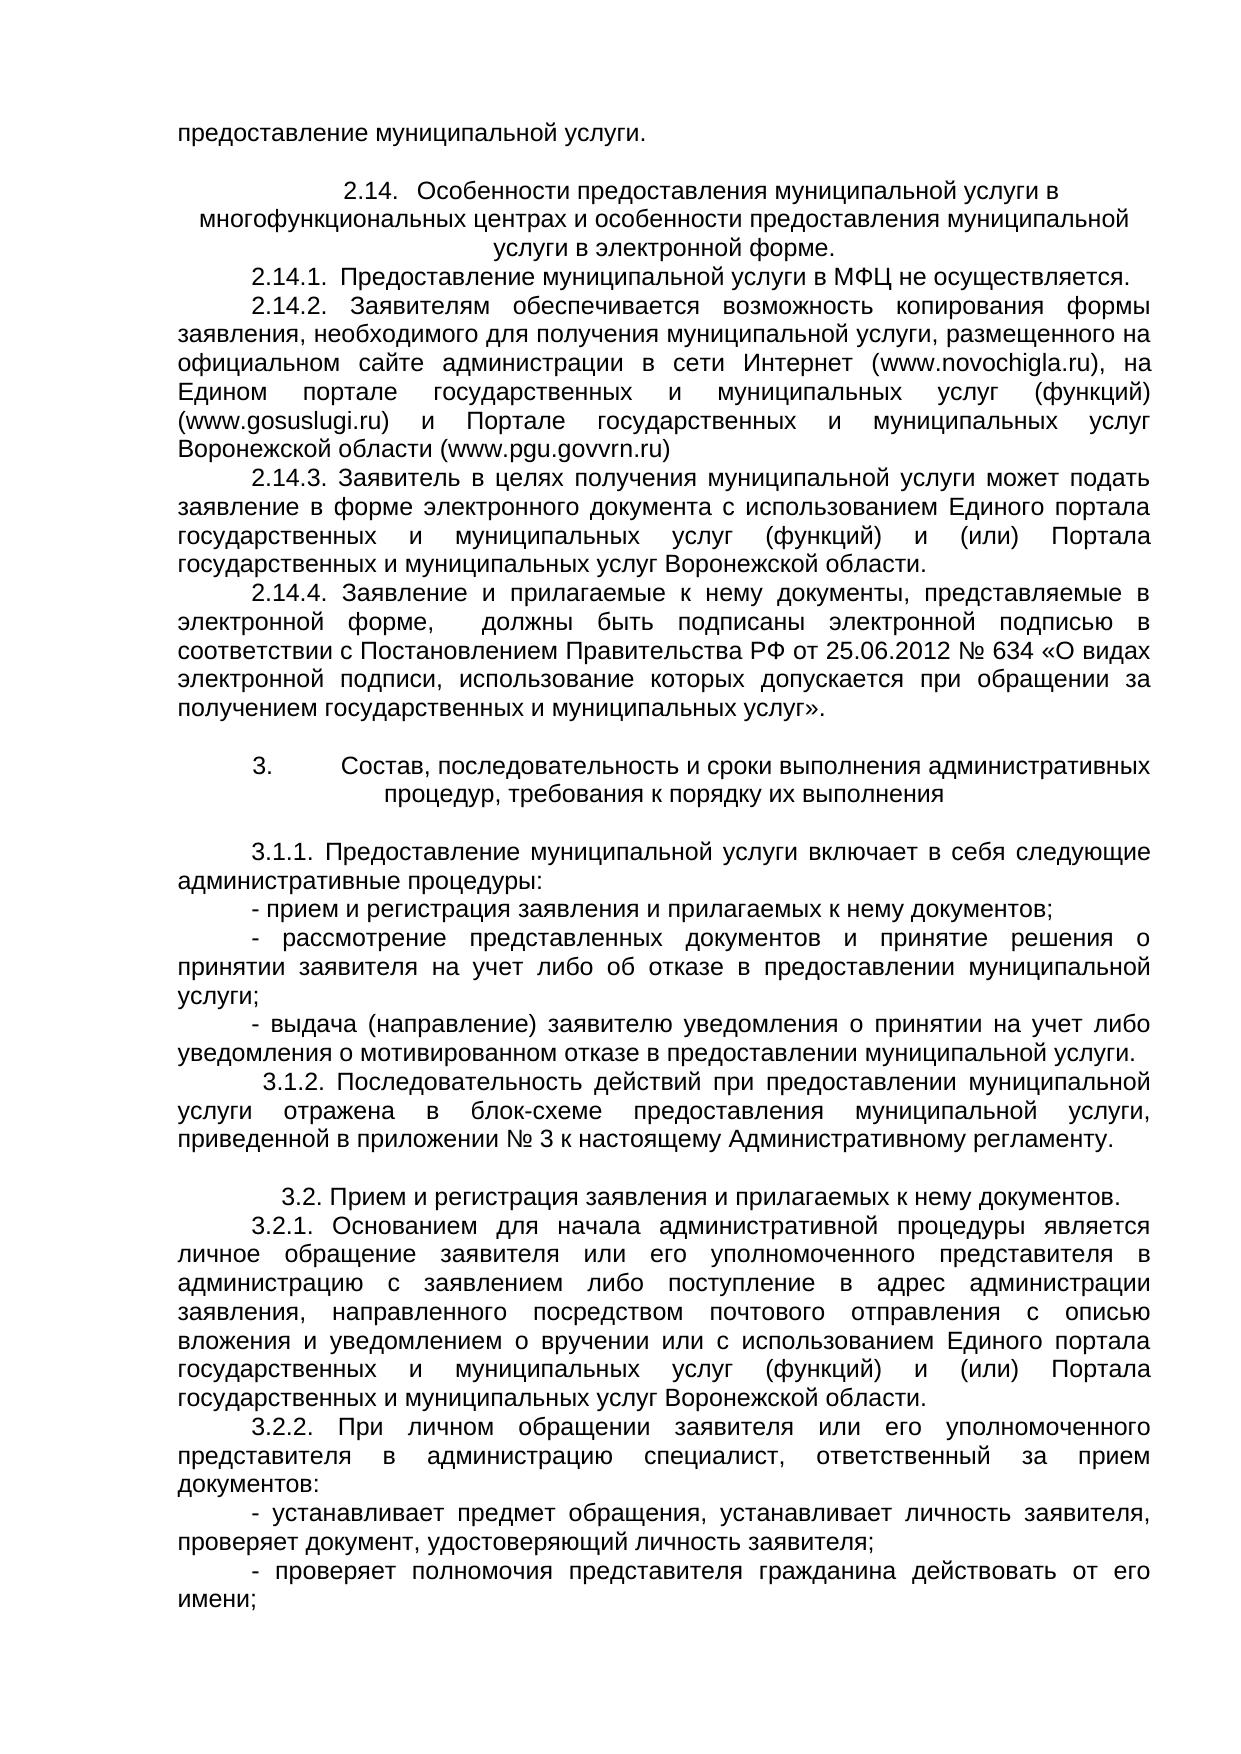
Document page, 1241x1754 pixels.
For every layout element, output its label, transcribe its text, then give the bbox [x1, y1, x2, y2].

text 2.14.3. Заявитель в целях получения муниципальной услуги может подать заявление в форме электронного документа с использованием Единого портала государственных и муниципальных услуг (функций) и (или) Портала государственных и муниципальных услуг Воронежской области. [177, 463, 1152, 578]
list Особенности предоставления муниципальной услуги в многофункциональных центрах и особенности предоставления муниципальной услуги в электронной форме. [177, 176, 1152, 262]
text 3.1.2. Последовательность действий при предоставлении муниципальной услуги отражена в блок-схеме предоставления муниципальной услуги, приведенной в приложении № 3 к настоящему Административному регламенту. [177, 1067, 1152, 1153]
text - прием и регистрация заявления и прилагаемых к нему документов; [177, 894, 1152, 923]
list Предоставление муниципальной услуги включает в себя следующие административные процедуры: [177, 837, 1152, 894]
text - проверяет полномочия представителя гражданина действовать от его имени; [177, 1556, 1152, 1613]
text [177, 118, 1152, 147]
text 3.2. Прием и регистрация заявления и прилагаемых к нему документов. [177, 1182, 1152, 1211]
text - устанавливает предмет обращения, устанавливает личность заявителя, проверяет документ, удостоверяющий личность заявителя; [177, 1498, 1152, 1556]
text - выдача (направление) заявителю уведомления о принятии на учет либо уведомления о мотивированном отказе в предоставлении муниципальной услуги. [177, 1009, 1152, 1067]
text 2.14.1. Предоставление муниципальной услуги в МФЦ не осуществляется. [177, 262, 1152, 291]
text 3.2.2. При личном обращении заявителя или его уполномоченного представителя в администрацию специалист, ответственный за прием документов: [177, 1412, 1152, 1498]
text - рассмотрение представленных документов и принятие решения о принятии заявителя на учет либо об отказе в предоставлении муниципальной услуги; [177, 923, 1152, 1009]
text 3.2.1. Основанием для начала административной процедуры является личное обращение заявителя или его уполномоченного представителя в администрацию с заявлением либо поступление в адрес администрации заявления, направленного посредством почтового отправления с описью вложения и уведомлением о вручении или с использованием Единого портала государственных и муниципальных услуг (функций) и (или) Портала государственных и муниципальных услуг Воронежской области. [177, 1211, 1152, 1412]
text 2.14.4. Заявление и прилагаемые к нему документы, представляемые в электронной форме, должны быть подписаны электронной подписью в соответствии с Постановлением Правительства РФ от 25.06.2012 № 634 «О видах электронной подписи, использование которых допускается при обращении за получением государственных и муниципальных услуг». [177, 578, 1152, 722]
text 2.14.2. Заявителям обеспечивается возможность копирования формы заявления, необходимого для получения муниципальной услуги, размещенного на официальном сайте администрации в сети Интернет (www.novochigla.ru), на Едином портале государственных и муниципальных услуг (функций) (www.gosuslugi.ru) и Портале государственных и муниципальных услуг Воронежской области (www.pgu.govvrn.ru) [177, 291, 1152, 463]
list Cостав, последовательность и сроки выполнения административных процедур, требования к порядку их выполнения [177, 751, 1152, 808]
